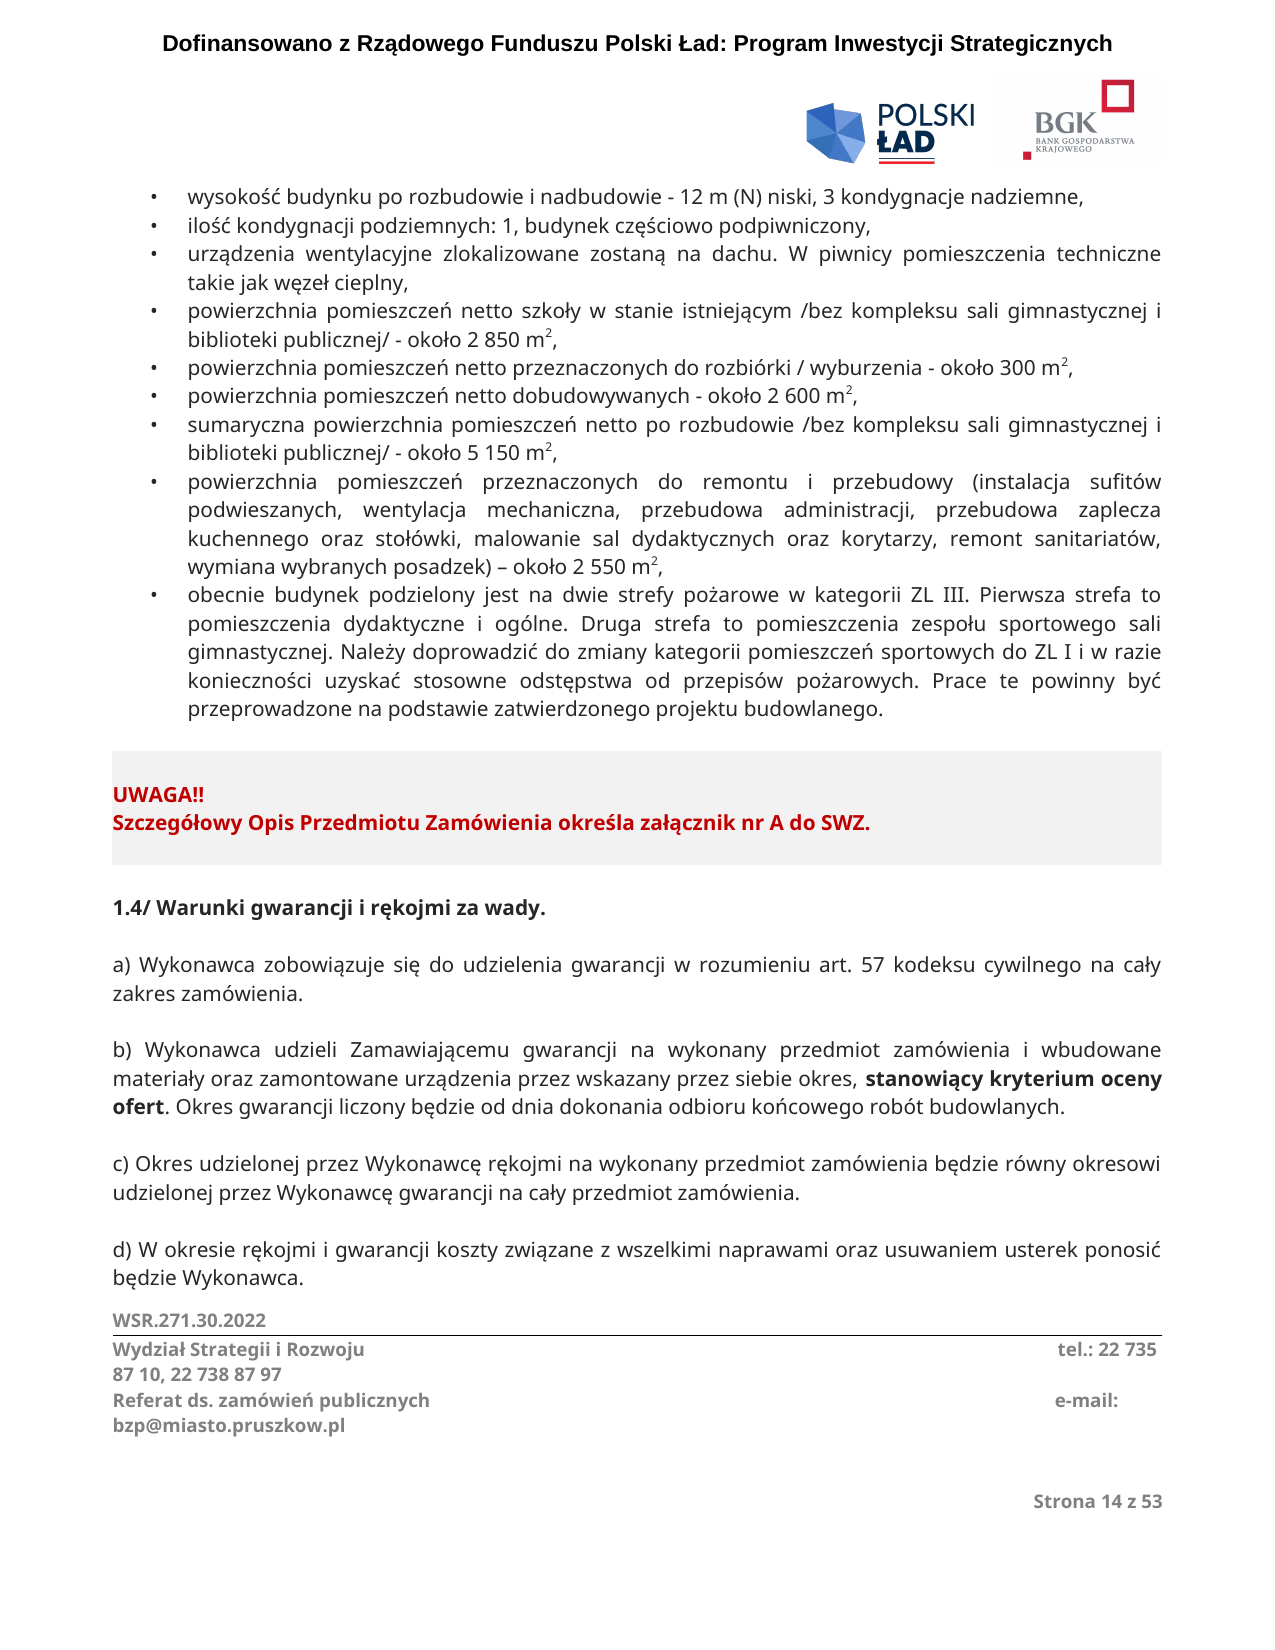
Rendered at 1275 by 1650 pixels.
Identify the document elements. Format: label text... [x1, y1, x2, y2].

list powierzchnia pomieszczeń netto szkoły w stanie istniejącym /bez kompleksu sali gimnastycznej i biblioteki publicznej/ - około 2 850 m2, [150, 296, 1162, 353]
list powierzchnia pomieszczeń netto dobudowywanych - około 2 600 m2, [150, 382, 1162, 410]
picture [806, 103, 974, 164]
text d) W okresie rękojmi i gwarancji koszty związane z wszelkimi naprawami oraz usuwaniem usterek ponosić będzie Wykonawca. [112, 1235, 1162, 1292]
list powierzchnia pomieszczeń przeznaczonych do remontu i przebudowy (instalacja sufitów podwieszanych, wentylacja mechaniczna, przebudowa administracji, przebudowa zaplecza kuchennego oraz stołówki, malowanie sal dydaktycznych oraz korytarzy, remont sanitariatów, wymiana wybranych posadzek) – około 2 550 m2, [150, 467, 1162, 581]
text UWAGA!! [112, 780, 1162, 808]
list urządzenia wentylacyjne zlokalizowane zostaną na dachu. W piwnicy pomieszczenia techniczne takie jak węzeł cieplny, [150, 239, 1162, 296]
picture [994, 75, 1163, 164]
text b) Wykonawca udzieli Zamawiającemu gwarancji na wykonany przedmiot zamówienia i wbudowane materiały oraz zamontowane urządzenia przez wskazany przez siebie okres, stanowiący kryterium oceny ofert. Okres gwarancji liczony będzie od dnia dokonania odbioru końcowego robót budowlanych. [112, 1036, 1162, 1121]
list wysokość budynku po rozbudowie i nadbudowie - 12 m (N) niski, 3 kondygnacje nadziemne, [150, 182, 1162, 211]
list obecnie budynek podzielony jest na dwie strefy pożarowe w kategorii ZL III. Pierwsza strefa to pomieszczenia dydaktyczne i ogólne. Druga strefa to pomieszczenia zespołu sportowego sali gimnastycznej. Należy doprowadzić do zmiany kategorii pomieszczeń sportowych do ZL I i w razie konieczności uzyskać stosowne odstępstwa od przepisów pożarowych. Prace te powinny być przeprowadzone na podstawie zatwierdzonego projektu budowlanego. [150, 581, 1162, 723]
text 1.4/ Warunki gwarancji i rękojmi za wady. [112, 893, 1162, 922]
list sumaryczna powierzchnia pomieszczeń netto po rozbudowie /bez kompleksu sali gimnastycznej i biblioteki publicznej/ - około 5 150 m2, [150, 410, 1162, 467]
text a) Wykonawca zobowiązuje się do udzielenia gwarancji w rozumieniu art. 57 kodeksu cywilnego na cały zakres zamówienia. [112, 950, 1162, 1007]
list powierzchnia pomieszczeń netto przeznaczonych do rozbiórki / wyburzenia - około 300 m2, [150, 353, 1162, 382]
text c) Okres udzielonej przez Wykonawcę rękojmi na wykonany przedmiot zamówienia będzie równy okresowi udzielonej przez Wykonawcę gwarancji na cały przedmiot zamówienia. [112, 1149, 1162, 1206]
list ilość kondygnacji podziemnych: 1, budynek częściowo podpiwniczony, [150, 211, 1162, 239]
text Szczegółowy Opis Przedmiotu Zamówienia określa załącznik nr A do SWZ. [112, 808, 1162, 837]
